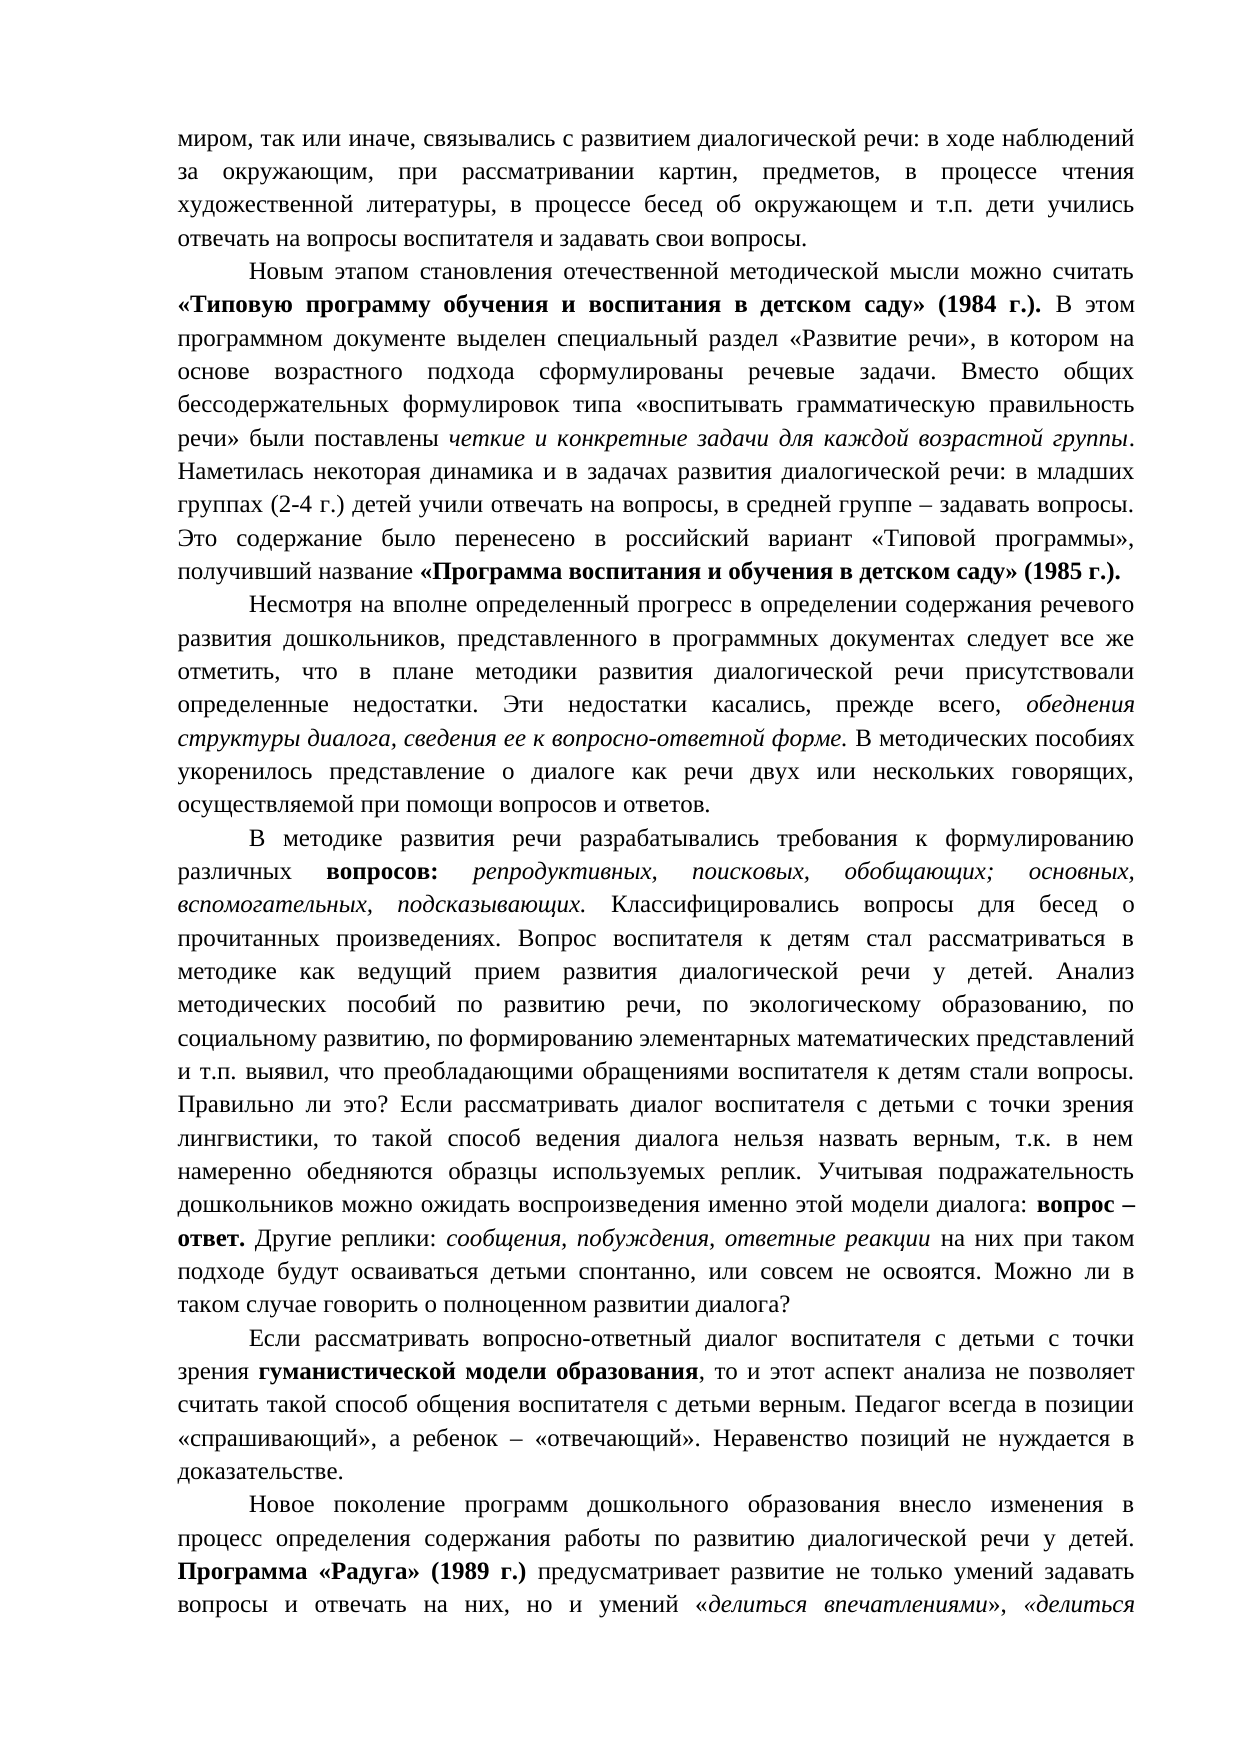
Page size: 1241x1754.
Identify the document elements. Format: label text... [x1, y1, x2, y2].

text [177, 1485, 1135, 1618]
text В методике развития речи разрабатывались требования к формулированию различных вопросов: репродуктивных, поисковых, обобщающих; основных, вспомогательных, подсказывающих. Классифицировались вопросы для бесед о прочитанных произведениях. Вопрос воспитателя к детям стал рассматриваться в методике как ведущий прием развития диалогической речи у детей. Анализ методических пособий по развитию речи, по экологическому образованию, по социальному развитию, по формированию элементарных математических представлений и т.п. выявил, что преобладающими обращениями воспитателя к детям стали вопросы. Правильно ли это? Если рассматривать диалог воспитателя с детьми с точки зрения лингвистики, то такой способ ведения диалога нельзя назвать верным, т.к. в нем намеренно обедняются образцы используемых реплик. Учитывая подражательность дошкольников можно ожидать воспроизведения именно этой модели диалога: вопрос – ответ. Другие реплики: сообщения, побуждения, ответные реакции на них при таком подходе будут осваиваться детьми спонтанно, или совсем не освоятся. Можно ли в таком случае говорить о полноценном развитии диалога? [177, 818, 1135, 1318]
text Несмотря на вполне определенный прогресс в определении содержания речевого развития дошкольников, представленного в программных документах следует все же отметить, что в плане методики развития диалогической речи присутствовали определенные недостатки. Эти недостатки касались, прежде всего, обеднения структуры диалога, сведения ее к вопросно-ответной форме. В методических пособиях укоренилось представление о диалоге как речи двух или нескольких говорящих, осуществляемой при помощи вопросов и ответов. [177, 585, 1135, 818]
text Если рассматривать вопросно-ответный диалог воспитателя с детьми с точки зрения гуманистической модели образования, то и этот аспект анализа не позволяет считать такой способ общения воспитателя с детьми верным. Педагог всегда в позиции «спрашивающий», а ребенок – «отвечающий». Неравенство позиций не нуждается в доказательстве. [177, 1318, 1135, 1485]
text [177, 118, 1135, 251]
text Новым этапом становления отечественной методической мысли можно считать «Типовую программу обучения и воспитания в детском саду» (.). В этом программном документе выделен специальный раздел «Развитие речи», в котором на основе возрастного подхода сформулированы речевые задачи. Вместо общих бессодержательных формулировок типа «воспитывать грамматическую правильность речи» были поставлены четкие и конкретные задачи для каждой возрастной группы. Наметилась некоторая динамика и в задачах развития диалогической речи: в младших группах (2-.) детей учили отвечать на вопросы, в средней группе – задавать вопросы. Это содержание было перенесено в российский вариант «Типовой программы», получивший название «Программа воспитания и обучения в детском саду» (.). [177, 251, 1135, 585]
